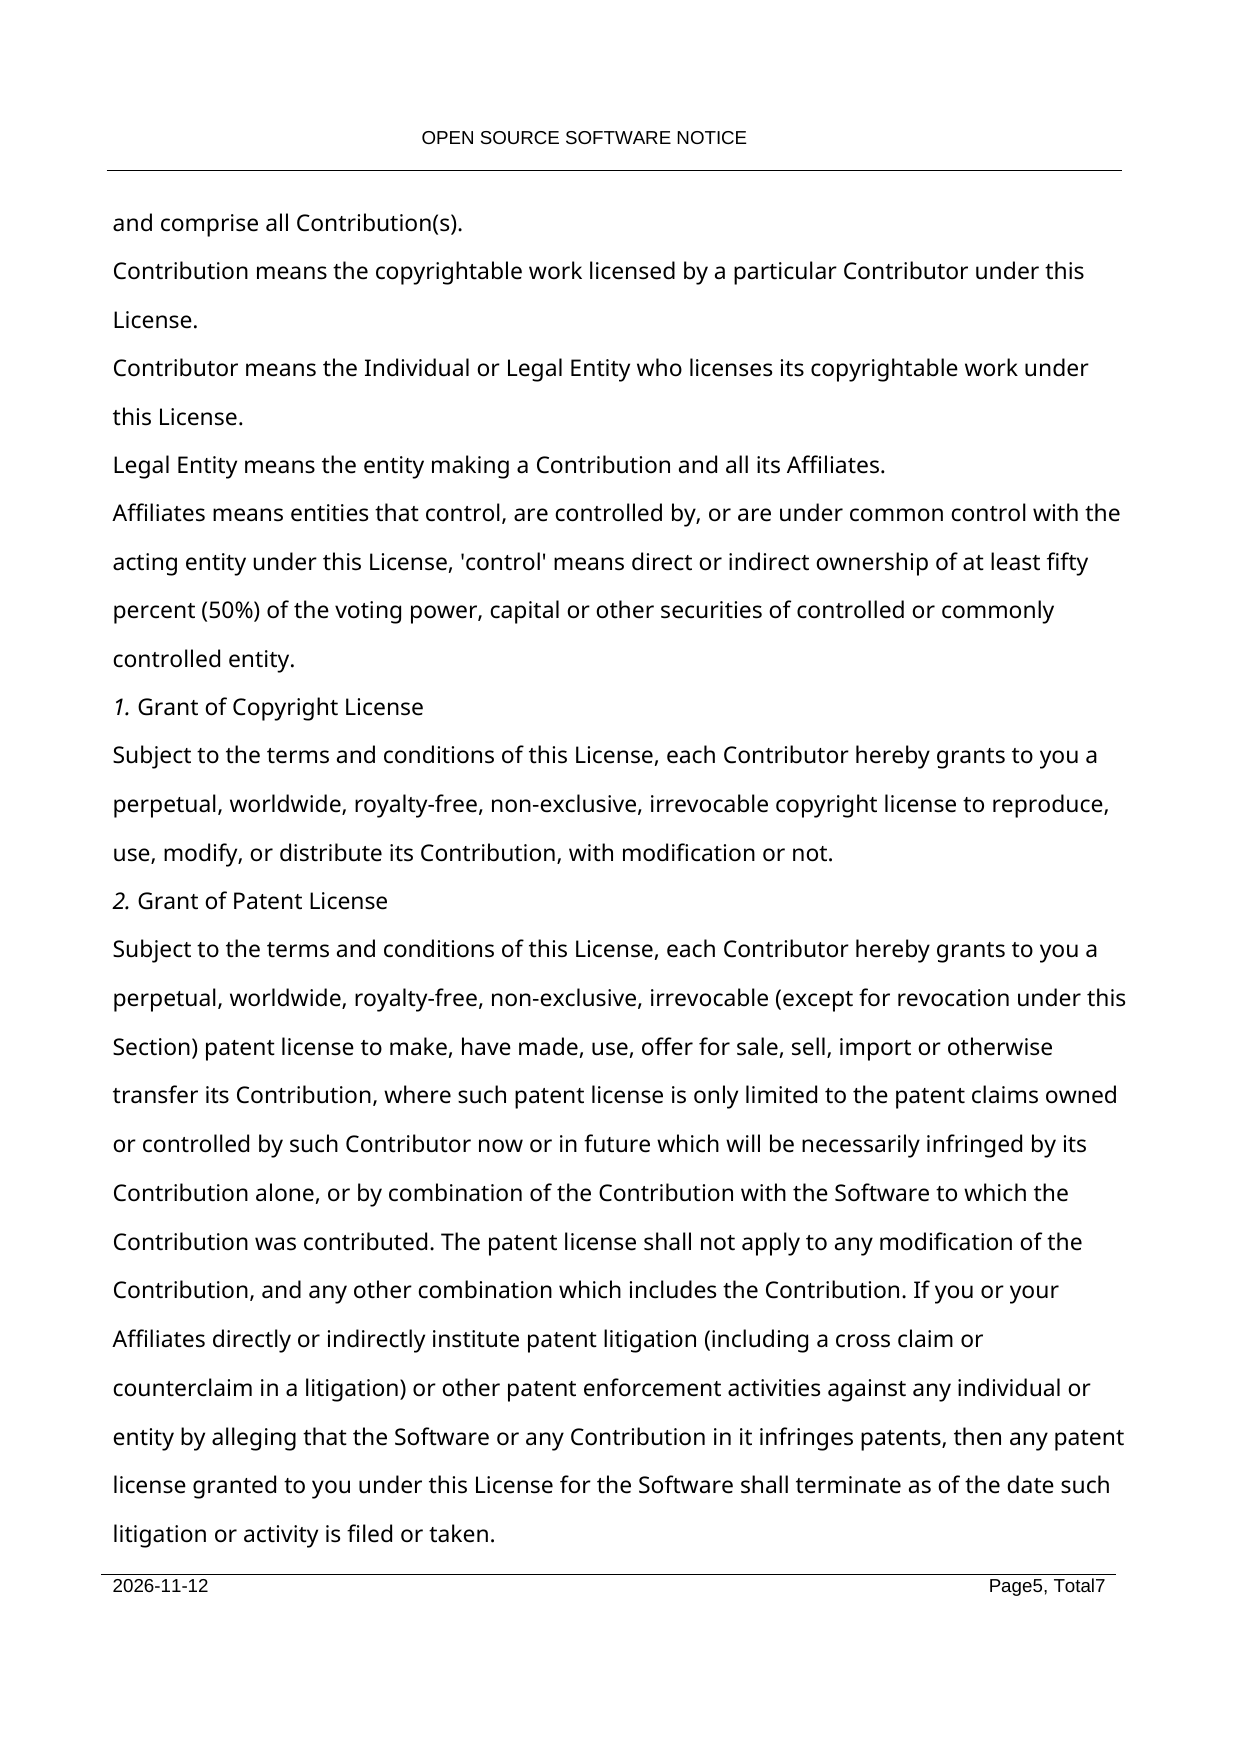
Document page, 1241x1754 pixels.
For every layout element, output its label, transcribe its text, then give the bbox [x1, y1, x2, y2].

text Contributor means the Individual or Legal Entity who licenses its copyrightable work under this License. [112, 351, 1128, 433]
text Affiliates means entities that control, are controlled by, or are under common control with the acting entity under this License, 'control' means direct or indirect ownership of at least fifty percent (50%) of the voting power, capital or other securities of controlled or commonly controlled entity. [112, 496, 1128, 675]
text 2. Grant of Patent License [112, 884, 1128, 917]
text Subject to the terms and conditions of this License, each Contributor hereby grants to you a perpetual, worldwide, royalty-free, non-exclusive, irrevocable (except for revocation under this Section) patent license to make, have made, use, offer for sale, sell, import or otherwise transfer its Contribution, where such patent license is only limited to the patent claims owned or controlled by such Contributor now or in future which will be necessarily infringed by its Contribution alone, or by combination of the Contribution with the Software to which the Contribution was contributed. The patent license shall not apply to any modification of the Contribution, and any other combination which includes the Contribution. If you or your Affiliates directly or indirectly institute patent litigation (including a cross claim or counterclaim in a litigation) or other patent enforcement activities against any individual or entity by alleging that the Software or any Contribution in it infringes patents, then any patent license granted to you under this License for the Software shall terminate as of the date such litigation or activity is filed or taken. [112, 933, 1128, 1550]
text Subject to the terms and conditions of this License, each Contributor hereby grants to you a perpetual, worldwide, royalty-free, non-exclusive, irrevocable copyright license to reproduce, use, modify, or distribute its Contribution, with modification or not. [112, 739, 1128, 869]
text Contribution means the copyrightable work licensed by a particular Contributor under this License. [112, 254, 1128, 336]
text 1. Grant of Copyright License [112, 691, 1128, 723]
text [112, 206, 1128, 239]
text Legal Entity means the entity making a Contribution and all its Affiliates. [112, 448, 1128, 481]
